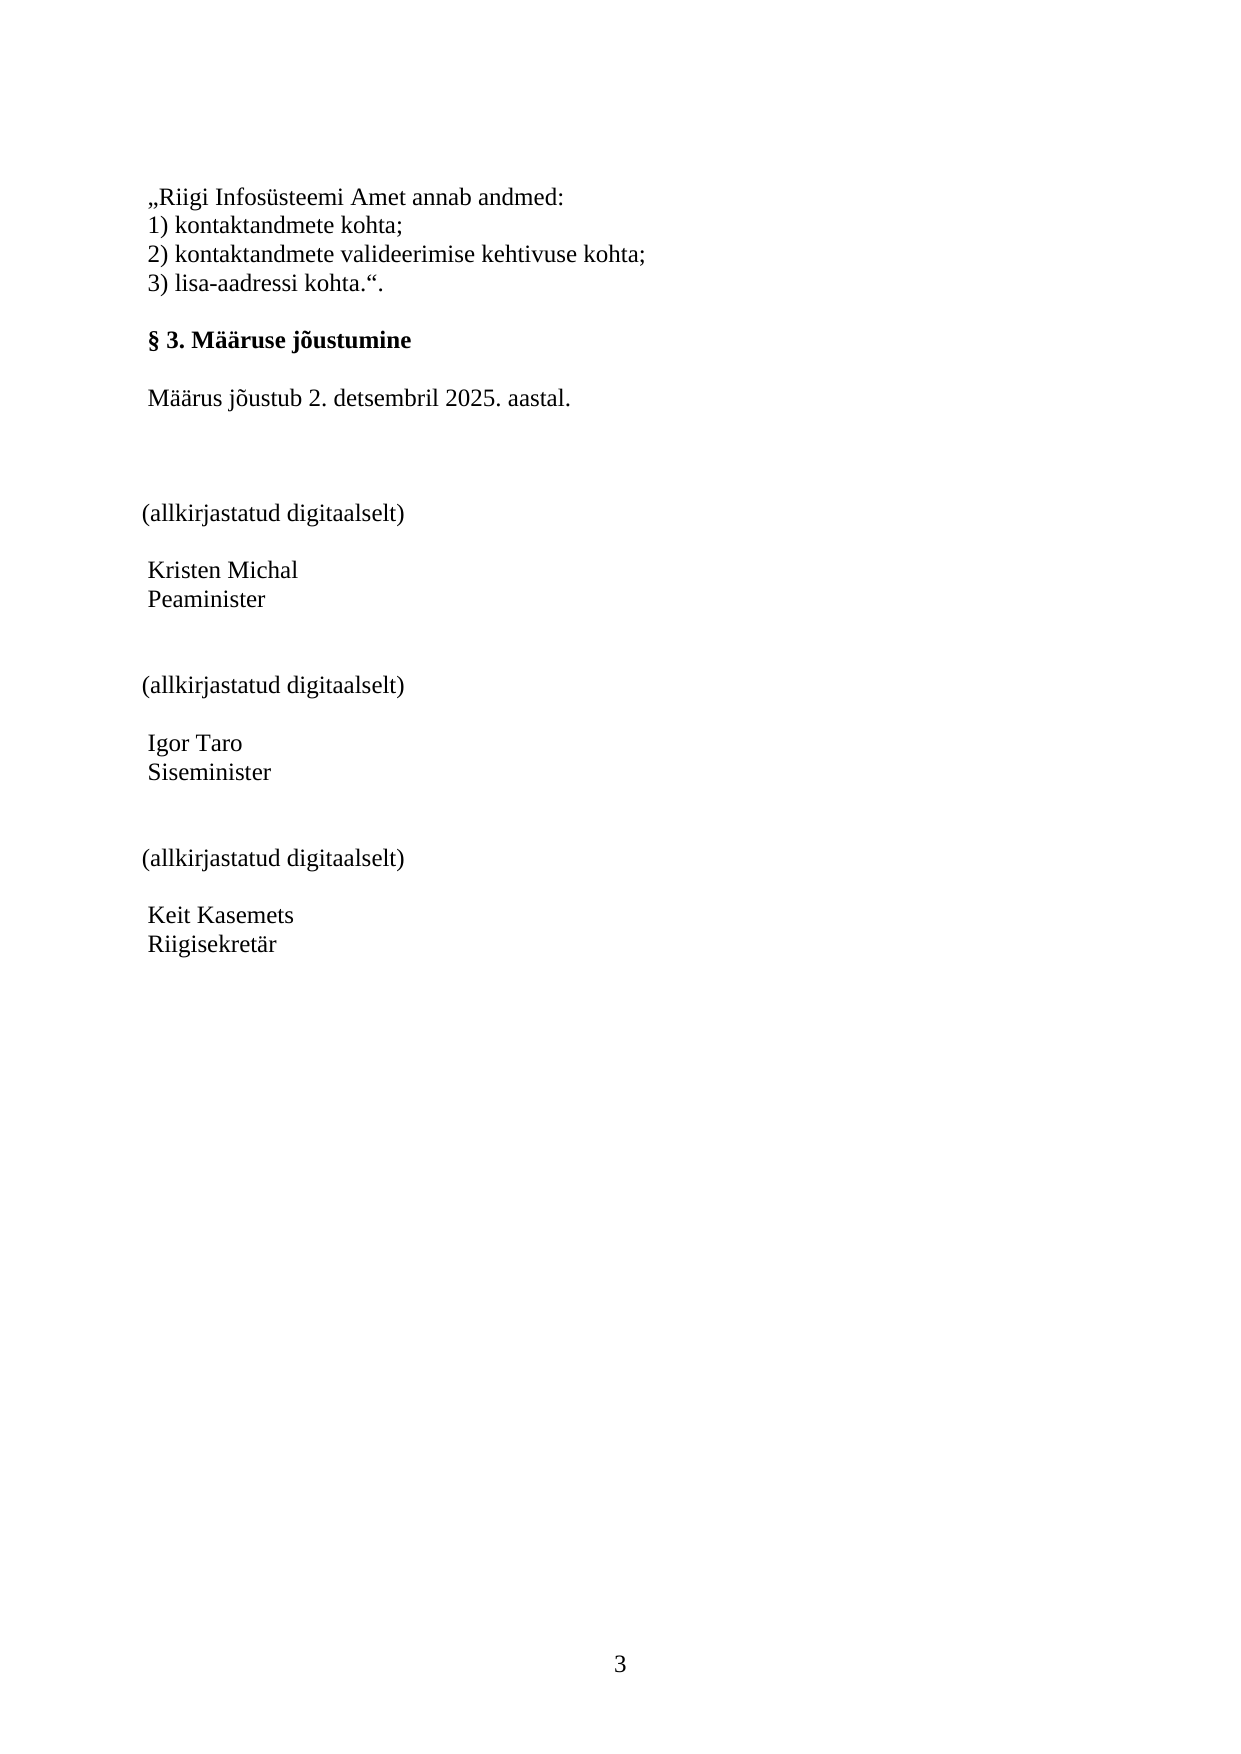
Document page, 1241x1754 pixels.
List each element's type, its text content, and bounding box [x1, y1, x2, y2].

text (allkirjastatud digitaalselt) [142, 670, 1099, 699]
text Kristen Michal [147, 555, 1092, 584]
text 2) kontaktandmete valideerimise kehtivuse kohta; [147, 239, 1092, 268]
text „Riigi Infosüsteemi Amet annab andmed: [147, 182, 1092, 210]
text Riigisekretär [147, 929, 1092, 958]
text (allkirjastatud digitaalselt) [142, 498, 1099, 527]
text § 3. Määruse jõustumine [147, 325, 1092, 354]
text Igor Taro [147, 728, 1092, 757]
text 1) kontaktandmete kohta; [147, 210, 1092, 239]
text Peaminister [147, 584, 1092, 613]
text Määrus jõustub 2. detsembril 2025. aastal. [147, 383, 1092, 412]
text Keit Kasemets [147, 900, 1092, 929]
text Siseminister [147, 757, 1092, 785]
text 3) lisa-aadressi kohta.“. [147, 268, 1092, 297]
text (allkirjastatud digitaalselt) [142, 843, 1099, 872]
